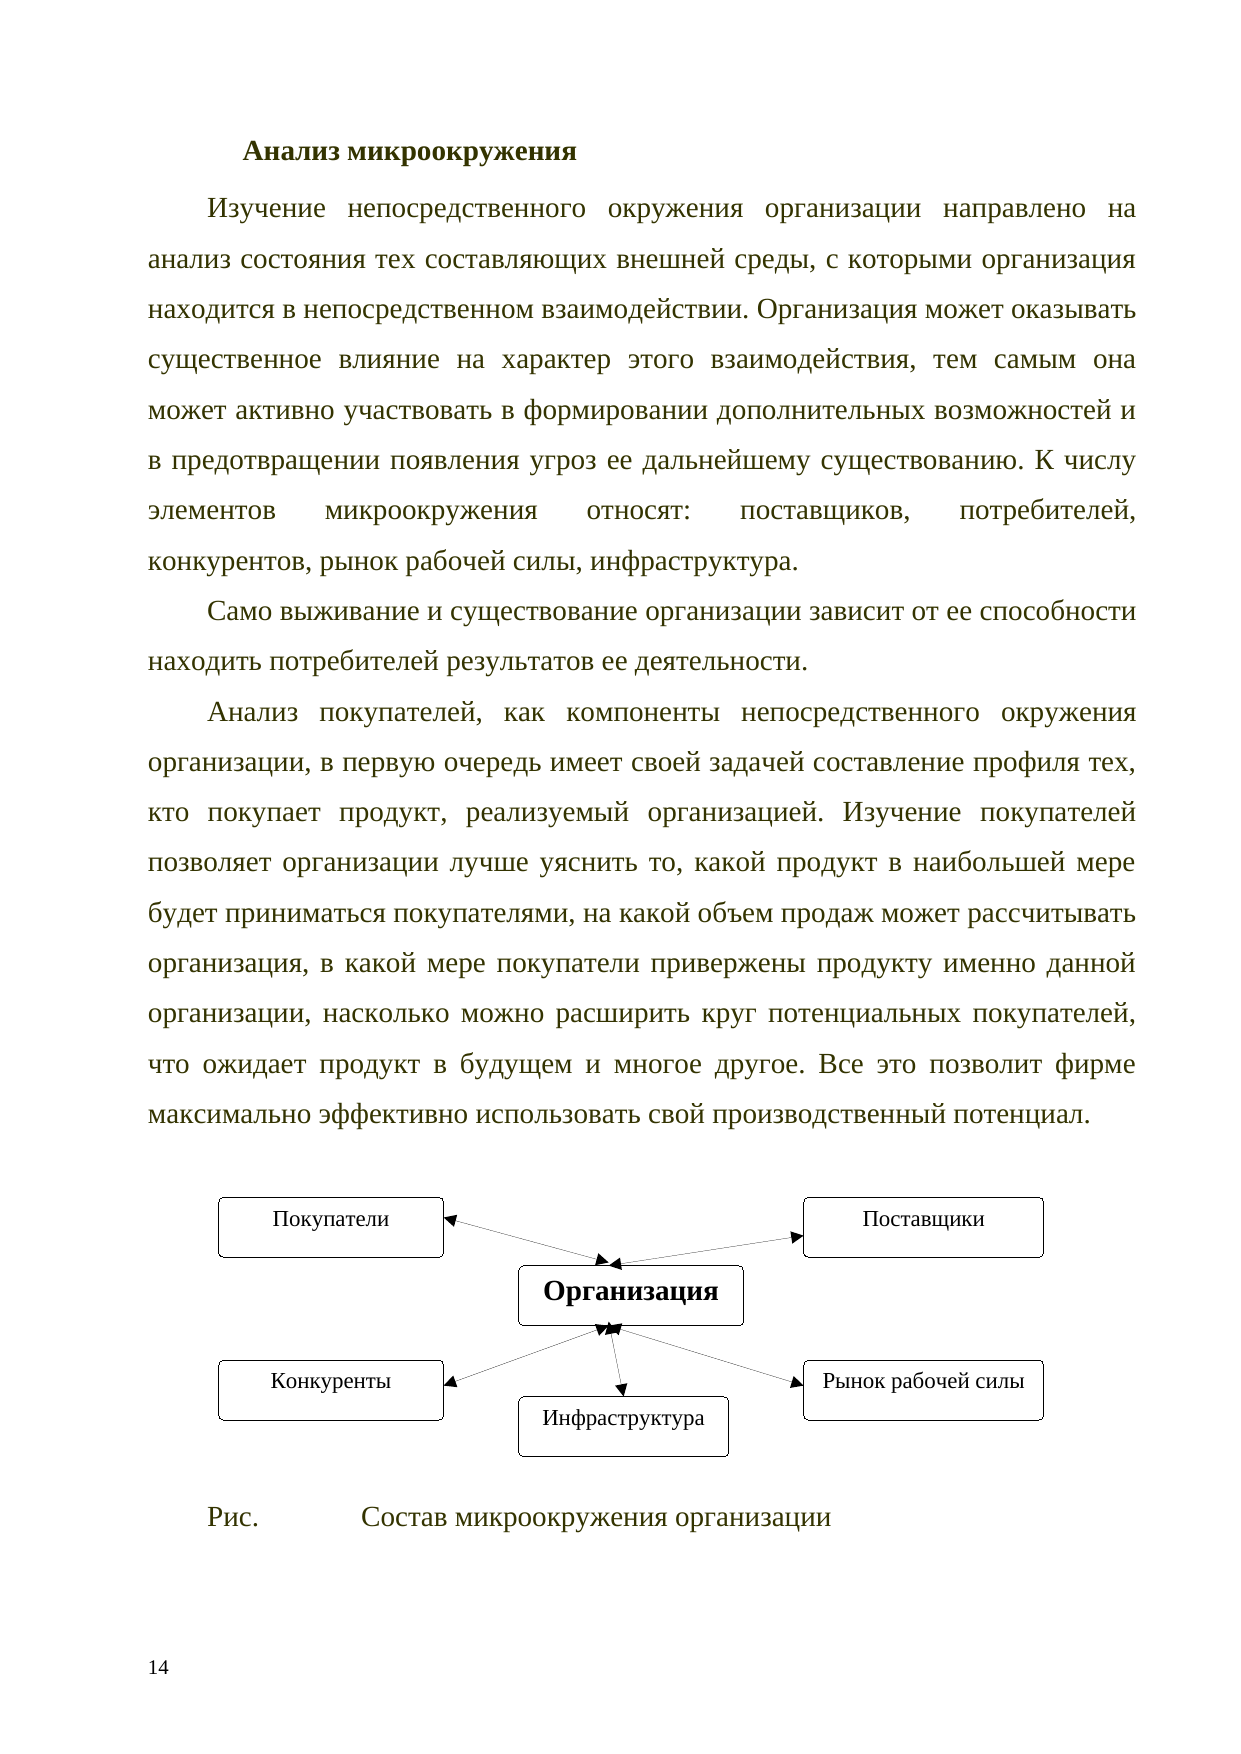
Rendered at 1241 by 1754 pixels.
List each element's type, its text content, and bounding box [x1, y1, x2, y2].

subtitle Анализ микроокружения [148, 133, 1137, 166]
text Изучение непосредственного окружения организации направлено на анализ состояния тех составляющих внешней среды, с которыми организация находится в непосредственном взаимодействии. Организация может оказывать существенное влияние на характер этого взаимодействия, тем самым она может активно участвовать в формировании дополнительных возможностей и в предотвращении появления угроз ее дальнейшему существованию. К числу элементов микроокружения относят: поставщиков, потребителей, конкурентов, рынок рабочей силы, инфраструктура. [148, 191, 1137, 576]
text Анализ покупателей, как компоненты непосредственного окружения организации, в первую очередь имеет своей задачей составление профиля тех, кто покупает продукт, реализуемый организацией. Изучение покупателей позволяет организации лучше уяснить то, какой продукт в наибольшей мере будет приниматься покупателями, на какой объем продаж может рассчитывать организация, в какой мере покупатели привержены продукту именно данной организации, насколько можно расширить круг потенциальных покупателей, что ожидает продукт в будущем и многое другое. Все это позволит фирме максимально эффективно использовать свой производственный потенциал. [148, 694, 1137, 1130]
text Само выживание и существование организации зависит от ее способности находить потребителей результатов ее деятельности. [148, 593, 1137, 677]
text Рис. Состав микроокружения организации [148, 1499, 1137, 1532]
